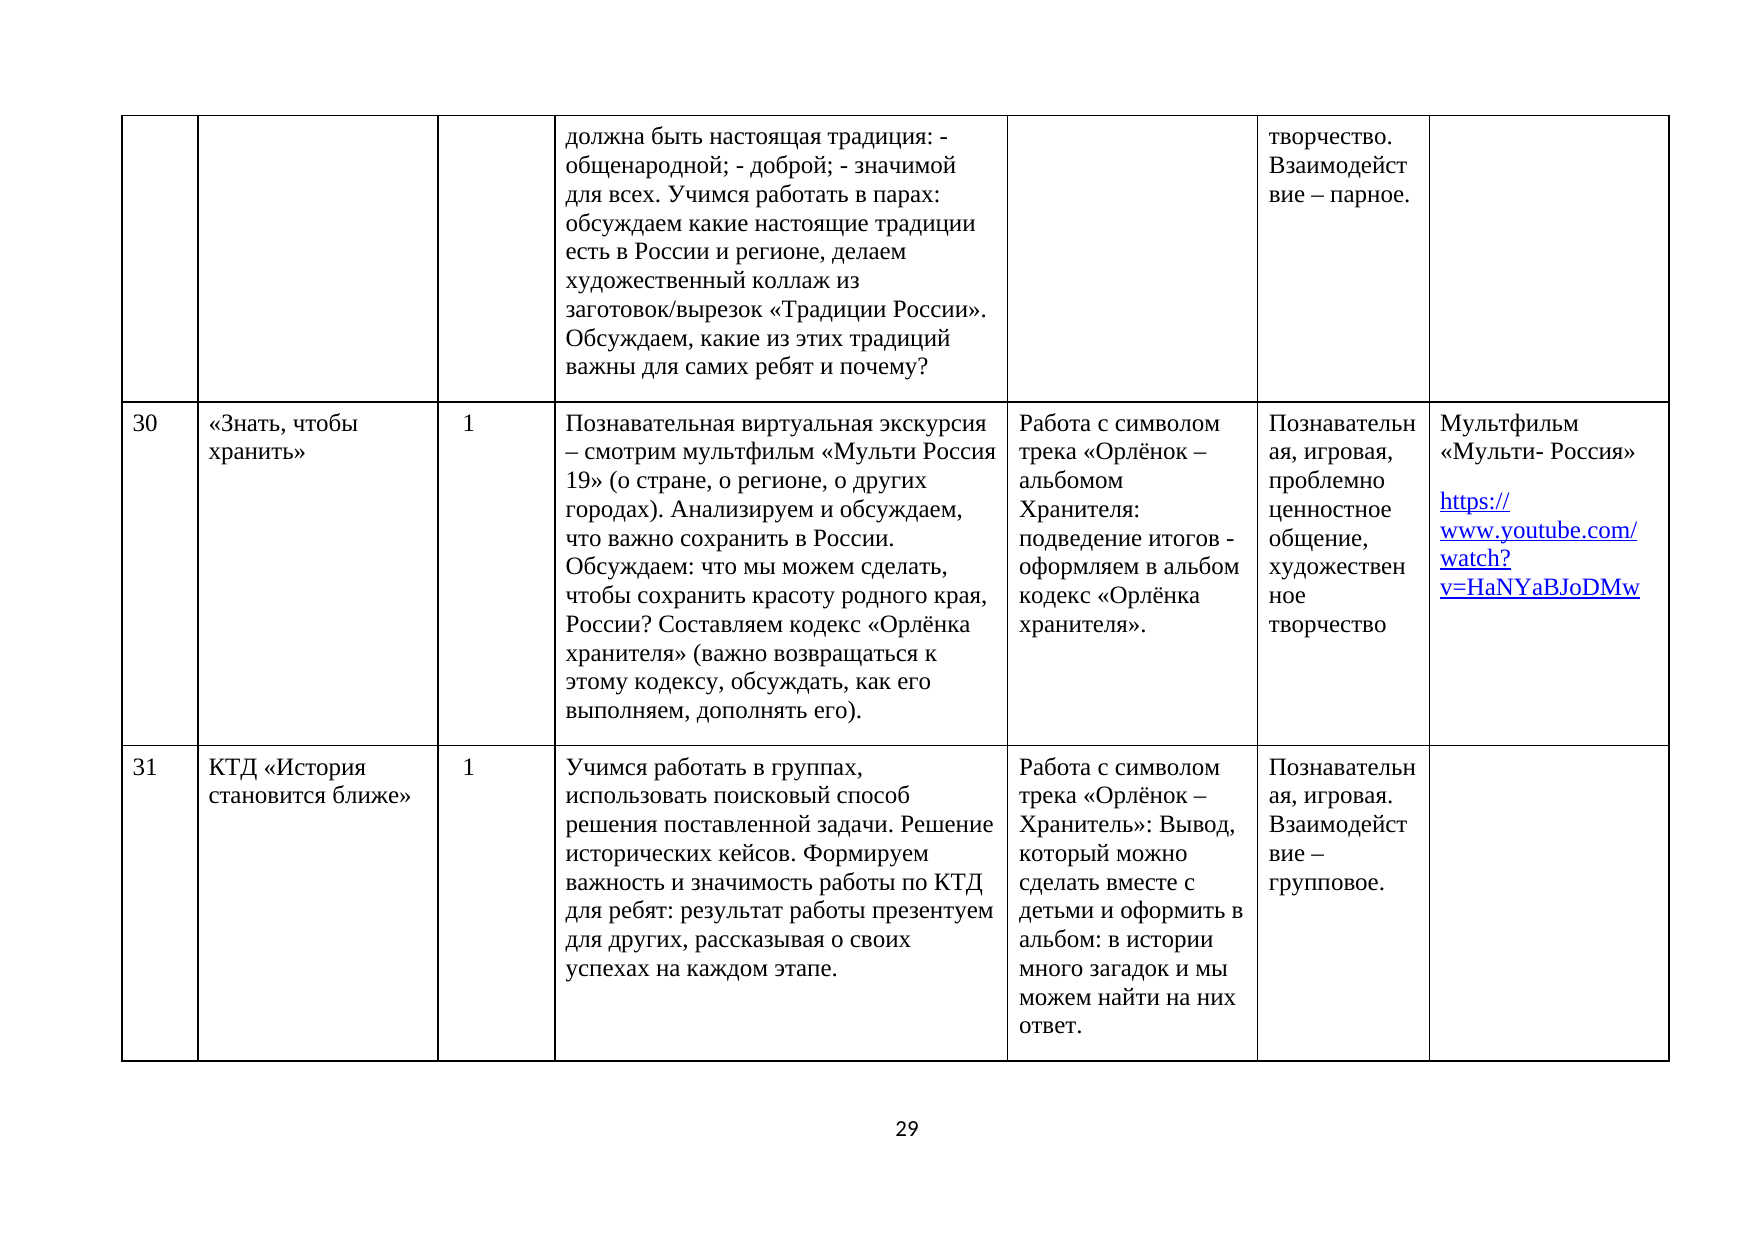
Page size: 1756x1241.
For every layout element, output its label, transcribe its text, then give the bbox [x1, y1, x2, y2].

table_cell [556, 116, 1007, 401]
table_cell 30 [123, 403, 197, 745]
table_cell Познавательная, игровая. Взаимодействие – групповое. [1258, 746, 1429, 1060]
table_cell Познавательная, игровая, проблемно ценностное общение, художественное творчество [1258, 403, 1429, 745]
table_cell Познавательная виртуальная экскурсия – смотрим мультфильм «Мульти Россия 19» (о стране, о регионе, о других городах). Анализируем и обсуждаем, что важно сохранить в России. Обсуждаем: что мы можем сделать, чтобы сохранить красоту родного края, России? Составляем кодекс «Орлёнка хранителя» (важно возвращаться к этому кодексу, обсуждать, как его выполняем, дополнять его). [556, 403, 1007, 745]
table_cell 29 [123, 116, 197, 401]
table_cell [199, 116, 437, 401]
table_cell КТД «История становится ближе» [199, 746, 437, 1060]
table_cell [1430, 746, 1668, 1060]
table_cell 1 [439, 746, 554, 1060]
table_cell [1258, 116, 1429, 401]
table_cell Работа с символом трека «Орлёнок – альбомом Хранителя: подведение итогов - оформляем в альбом кодекс «Орлёнка хранителя». [1008, 403, 1257, 745]
table_cell 1 [439, 403, 554, 745]
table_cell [1008, 116, 1257, 401]
table_cell «Знать, чтобы хранить» [199, 403, 437, 745]
table_cell [1430, 116, 1668, 401]
table_cell 31 [123, 746, 197, 1060]
table_cell Мультфильм «Мульти- Россия» https://www.youtube.com/watch?v=HaNYaBJoDMw [1430, 403, 1668, 745]
table_cell Работа с символом трека «Орлёнок – Хранитель»: Вывод, который можно сделать вместе с детьми и оформить в альбом: в истории много загадок и мы можем найти на них ответ. [1008, 746, 1257, 1060]
table_cell Учимся работать в группах, использовать поисковый способ решения поставленной задачи. Решение исторических кейсов. Формируем важность и значимость работы по КТД для ребят: результат работы презентуем для других, рассказывая о своих успехах на каждом этапе. [556, 746, 1007, 1060]
table_cell 1 [439, 116, 554, 401]
